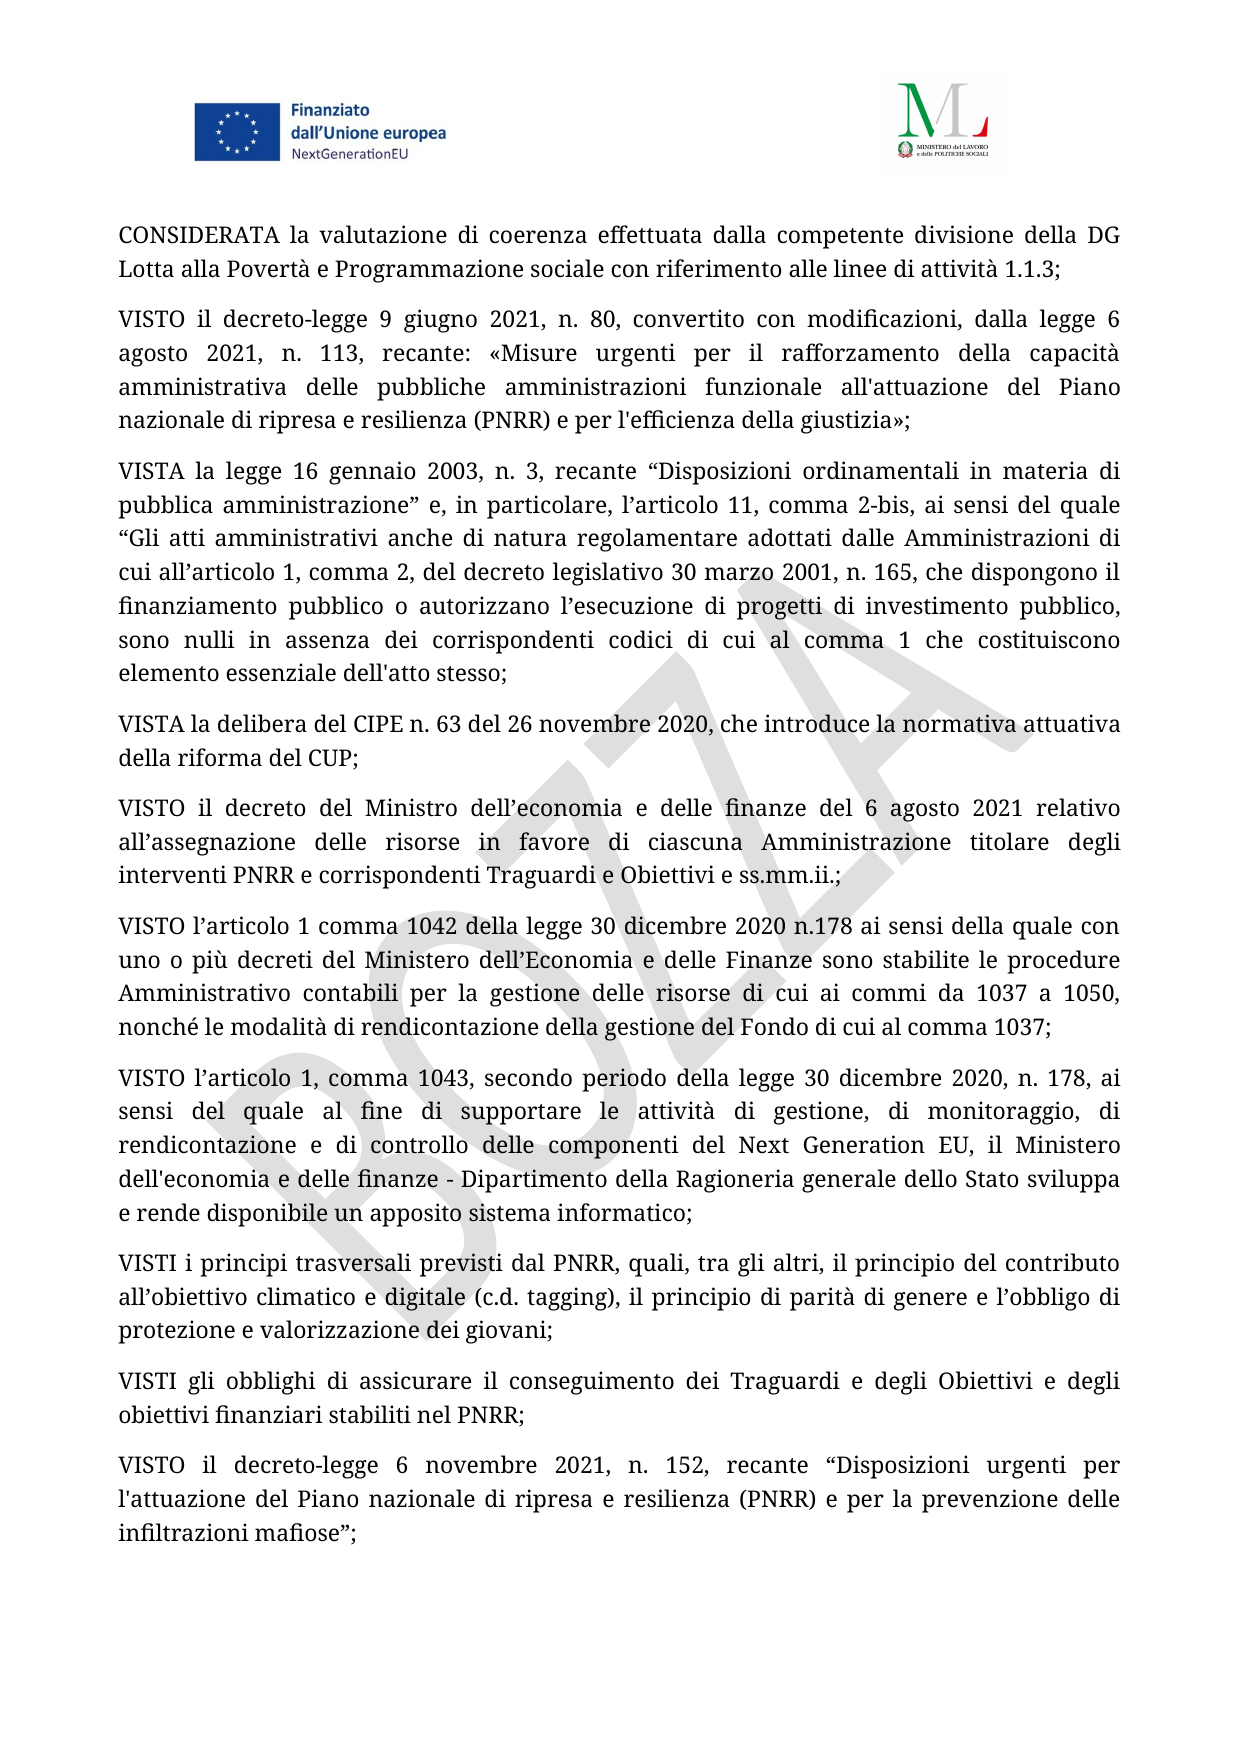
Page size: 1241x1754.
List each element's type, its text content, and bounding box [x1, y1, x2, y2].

text VISTO il decreto-legge 6 novembre 2021, n. 152, recante “Disposizioni urgenti per l'attuazione del Piano nazionale di ripresa e resilienza (PNRR) e per la prevenzione delle infiltrazioni mafiose”; [118, 1449, 1122, 1548]
picture [193, 97, 453, 163]
text CONSIDERATA la valutazione di coerenza effettuata dalla competente divisione della DG Lotta alla Povertà e Programmazione sociale con riferimento alle linee di attività 1.1.3; [118, 219, 1122, 284]
text VISTA la delibera del CIPE n. 63 del 26 novembre 2020, che introduce la normativa attuativa della riforma del CUP; [118, 708, 1122, 773]
text VISTO l’articolo 1 comma 1042 della legge 30 dicembre 2020 n.178 ai sensi della quale con uno o più decreti del Ministero dell’Economia e delle Finanze sono stabilite le procedure Amministrativo contabili per la gestione delle risorse di cui ai commi da 1037 a 1050, nonché le modalità di rendicontazione della gestione del Fondo di cui al comma 1037; [118, 910, 1122, 1042]
text VISTI gli obblighi di assicurare il conseguimento dei Traguardi e degli Obiettivi e degli obiettivi finanziari stabiliti nel PNRR; [118, 1365, 1122, 1430]
text VISTO il decreto del Ministro dell’economia e delle finanze del 6 agosto 2021 relativo all’assegnazione delle risorse in favore di ciascuna Amministrazione titolare degli interventi PNRR e corrispondenti Traguardi e Obiettivi e ss.mm.ii.; [118, 792, 1122, 891]
picture [881, 73, 1007, 178]
text VISTO il decreto-legge 9 giugno 2021, n. 80, convertito con modificazioni, dalla legge 6 agosto 2021, n. 113, recante: «Misure urgenti per il rafforzamento della capacità amministrativa delle pubbliche amministrazioni funzionale all'attuazione del Piano nazionale di ripresa e resilienza (PNRR) e per l'efficienza della giustizia»; [118, 303, 1122, 436]
text VISTA la legge 16 gennaio 2003, n. 3, recante “Disposizioni ordinamentali in materia di pubblica amministrazione” e, in particolare, l’articolo 11, comma 2-bis, ai sensi del quale “Gli atti amministrativi anche di natura regolamentare adottati dalle Amministrazioni di cui all’articolo 1, comma 2, del decreto legislativo 30 marzo 2001, n. 165, che dispongono il finanziamento pubblico o autorizzano l’esecuzione di progetti di investimento pubblico, sono nulli in assenza dei corrispondenti codici di cui al comma 1 che costituiscono elemento essenziale dell'atto stesso; [118, 455, 1122, 688]
text VISTI i principi trasversali previsti dal PNRR, quali, tra gli altri, il principio del contributo all’obiettivo climatico e digitale (c.d. tagging), il principio di parità di genere e l’obbligo di protezione e valorizzazione dei giovani; [118, 1247, 1122, 1346]
text VISTO l’articolo 1, comma 1043, secondo periodo della legge 30 dicembre 2020, n. 178, ai sensi del quale al fine di supportare le attività di gestione, di monitoraggio, di rendicontazione e di controllo delle componenti del Next Generation EU, il Ministero dell'economia e delle finanze - Dipartimento della Ragioneria generale dello Stato sviluppa e rende disponibile un apposito sistema informatico; [118, 1061, 1122, 1228]
